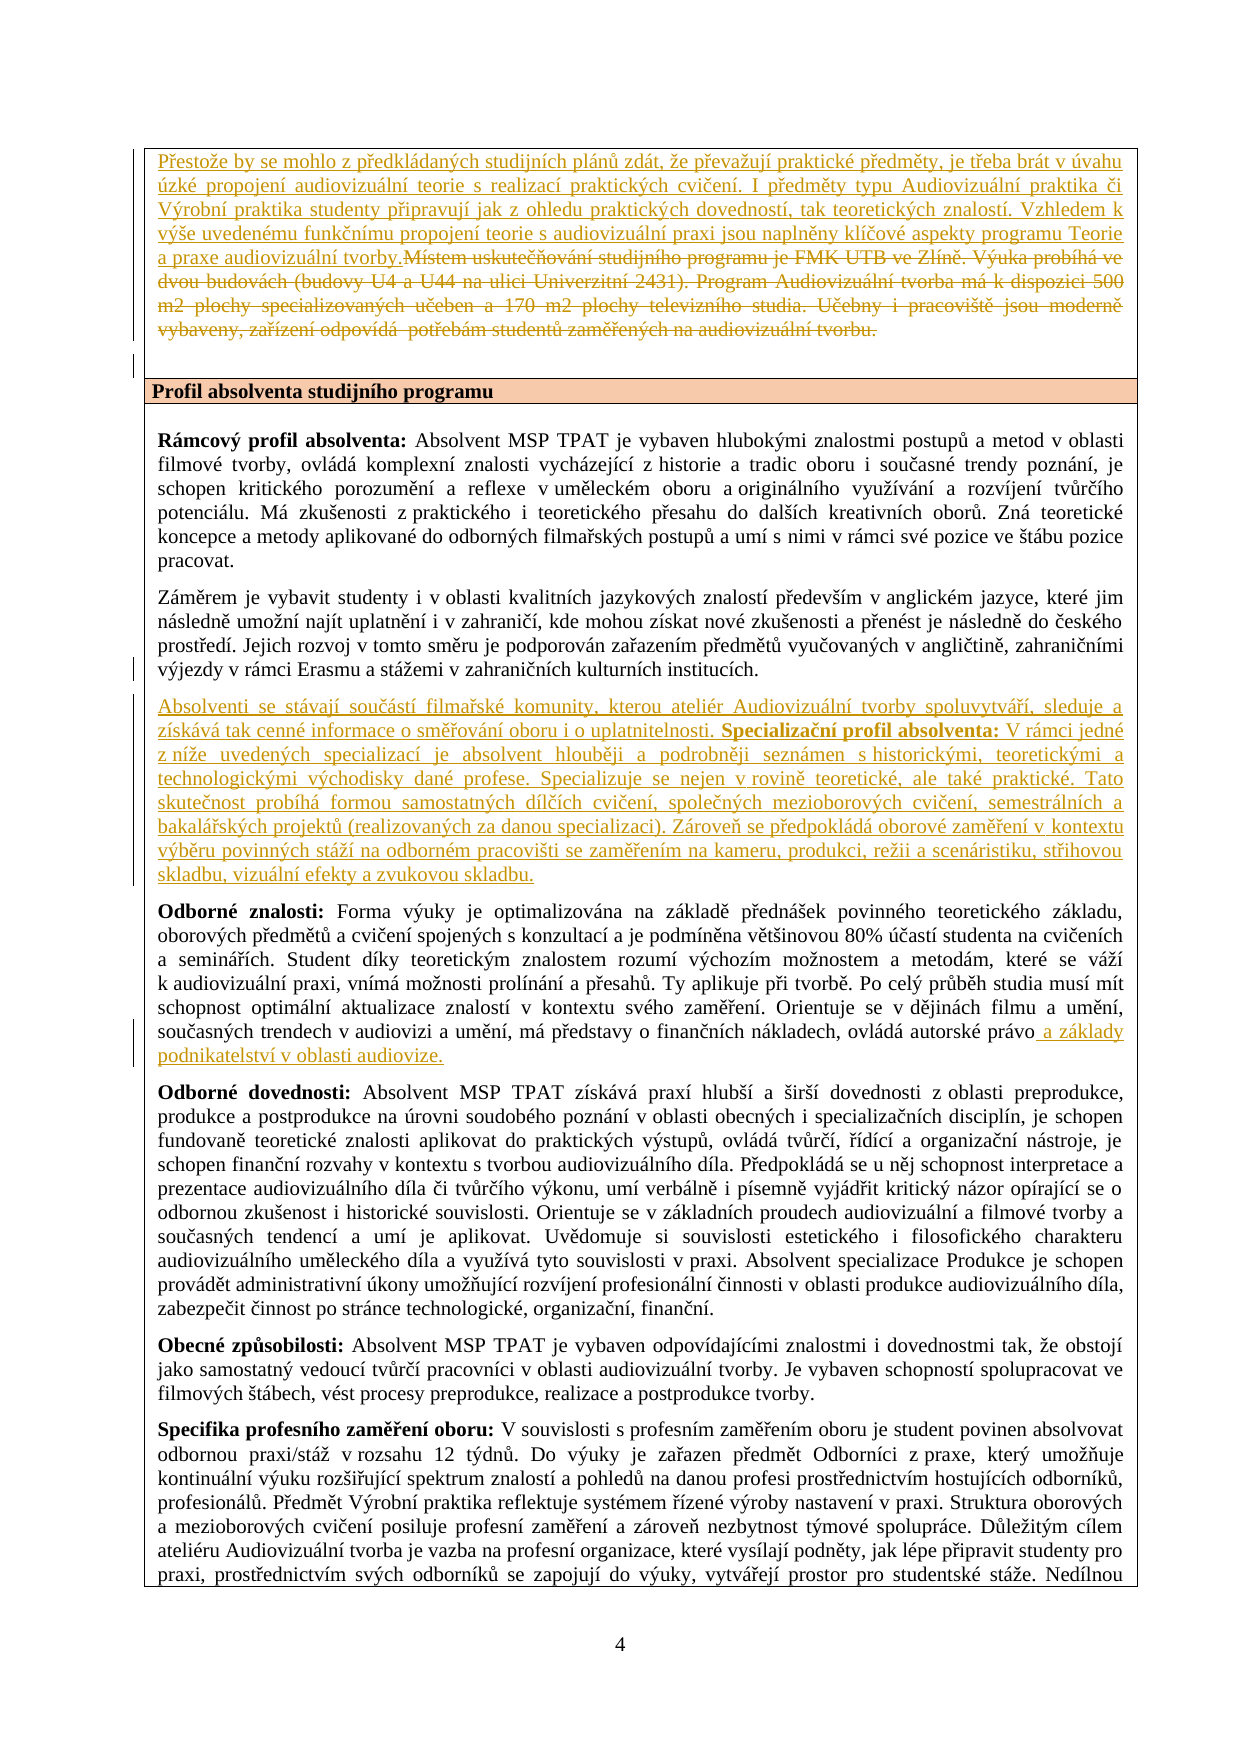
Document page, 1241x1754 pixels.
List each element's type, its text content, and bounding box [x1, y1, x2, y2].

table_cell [145, 404, 1137, 1586]
table_cell Profil absolventa studijního programu [145, 379, 1137, 403]
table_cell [145, 149, 1137, 378]
